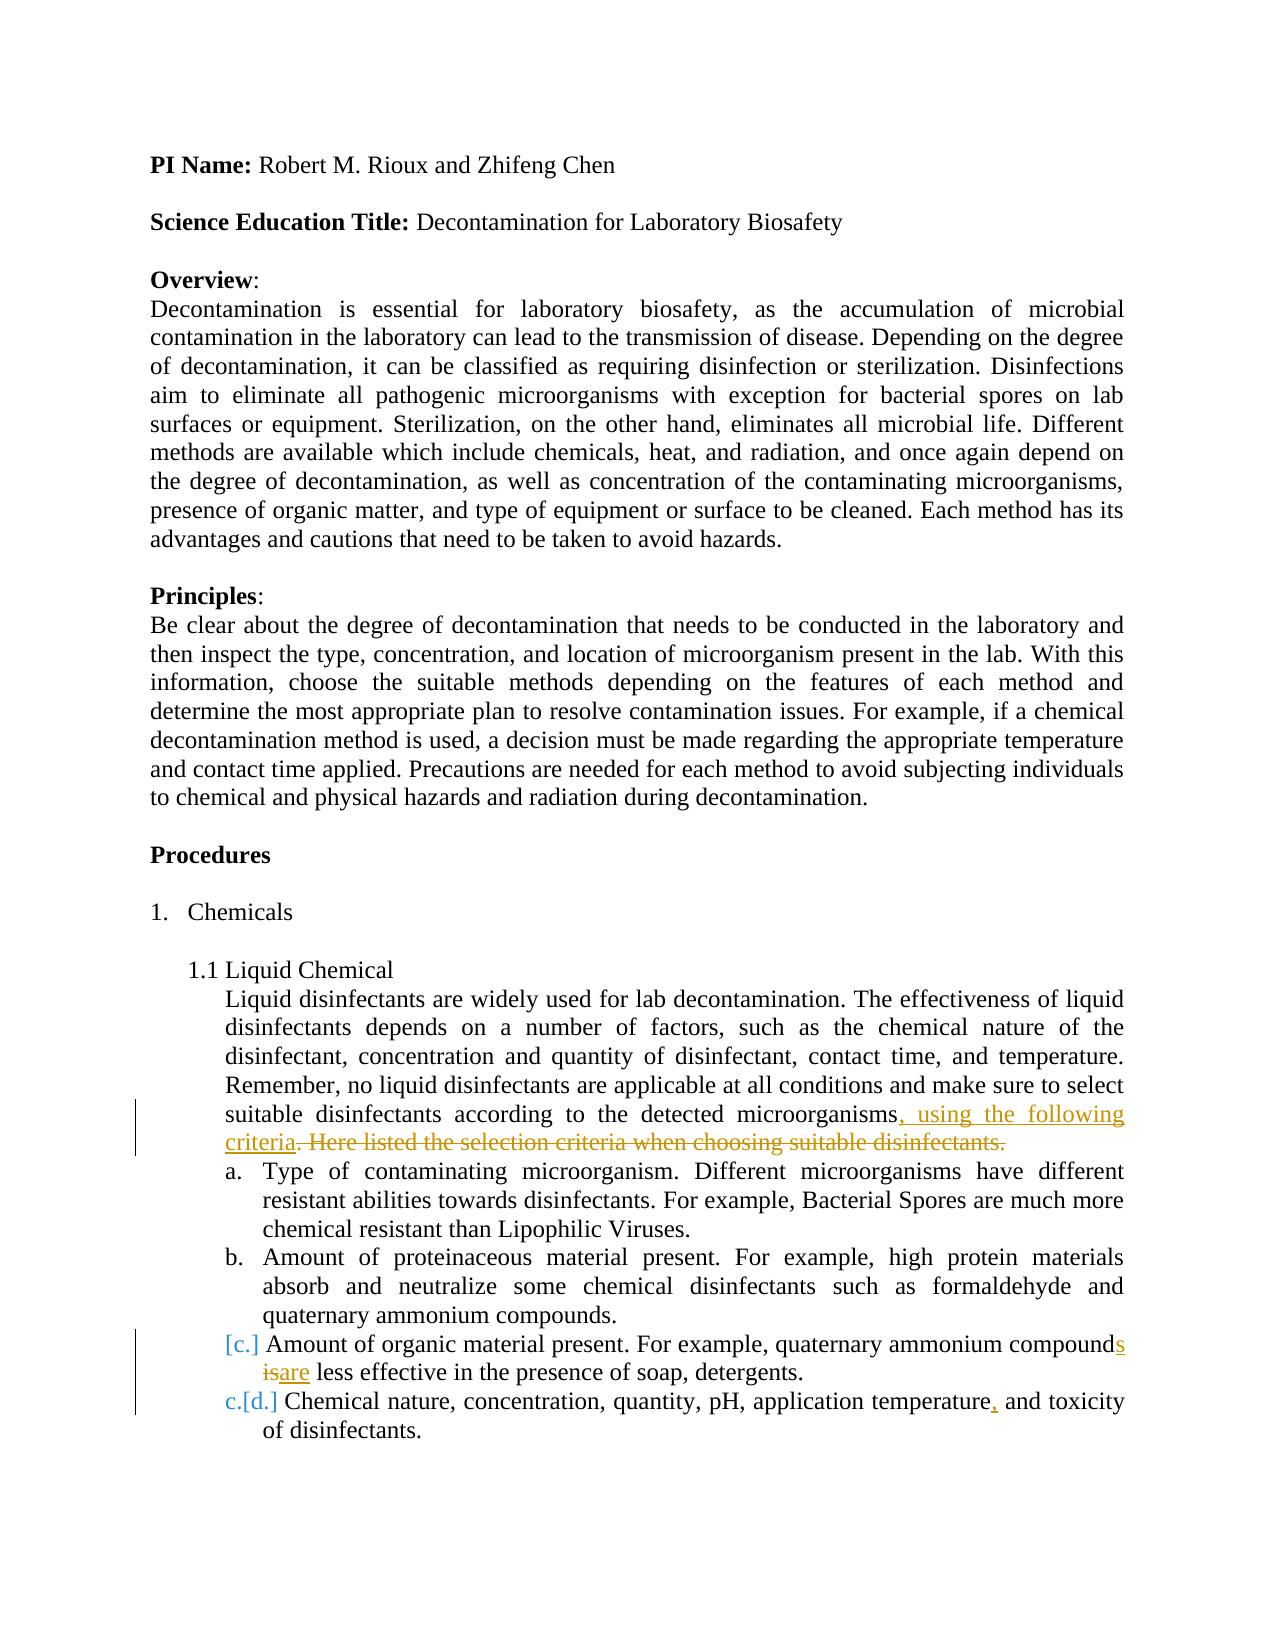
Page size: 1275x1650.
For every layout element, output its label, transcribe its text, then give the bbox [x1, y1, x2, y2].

text PI Name: Robert M. Rioux and Zhifeng Chen [150, 150, 1125, 179]
list Liquid disinfectants are widely used for lab decontamination. The effectiveness of liquid disinfectants depends on a number of factors, such as the chemical nature of the disinfectant, concentration and quantity of disinfectant, contact time, and temperature. Remember, no liquid disinfectants are applicable at all conditions and make sure to select suitable disinfectants according to the detected microorganisms [225, 984, 1125, 1156]
text Science Education Title: Decontamination for Laboratory Biosafety [150, 207, 1125, 236]
list Amount of proteinaceous material present. For example, high protein materials absorb and neutralize some chemical disinfectants such as formaldehyde and quaternary ammonium compounds. [225, 1242, 1125, 1329]
list Chemical nature, concentration, quantity, pH, application temperature and toxicity of disinfectants. [225, 1386, 1125, 1444]
text Be clear about the degree of decontamination that needs to be conducted in the laboratory and then inspect the type, concentration, and location of microorganism present in the lab. With this information, choose the suitable methods depending on the features of each method and determine the most appropriate plan to resolve contamination issues. For example, if a chemical decontamination method is used, a decision must be made regarding the appropriate temperature and contact time applied. Precautions are needed for each method to avoid subjecting individuals to chemical and physical hazards and radiation during decontamination. [150, 610, 1125, 811]
text Decontamination is essential for laboratory biosafety, as the accumulation of microbial contamination in the laboratory can lead to the transmission of disease. Depending on the degree of decontamination, it can be classified as requiring disinfection or sterilization. Disinfections aim to eliminate all pathogenic microorganisms with exception for bacterial spores on lab surfaces or equipment. Sterilization, on the other hand, eliminates all microbial life. Different methods are available which include chemicals, heat, and radiation, and once again depend on the degree of decontamination, as well as concentration of the contaminating microorganisms, presence of organic matter, and type of equipment or surface to be cleaned. Each method has its advantages and cautions that need to be taken to avoid hazards. [150, 294, 1125, 552]
list Amount of organic material present. For example, quaternary ammonium compound less effective in the presence of soap, detergents. [225, 1329, 1125, 1386]
list Chemicals [150, 897, 1125, 926]
text Principles: [150, 581, 1125, 610]
list Type of contaminating microorganism. Different microorganisms have different resistant abilities towards disinfectants. For example, Bacterial Spores are much more chemical resistant than Lipophilic Viruses. [225, 1156, 1125, 1242]
text Procedures [150, 840, 1125, 869]
list Liquid Chemical [187, 955, 1125, 984]
text Overview: [150, 265, 1125, 294]
